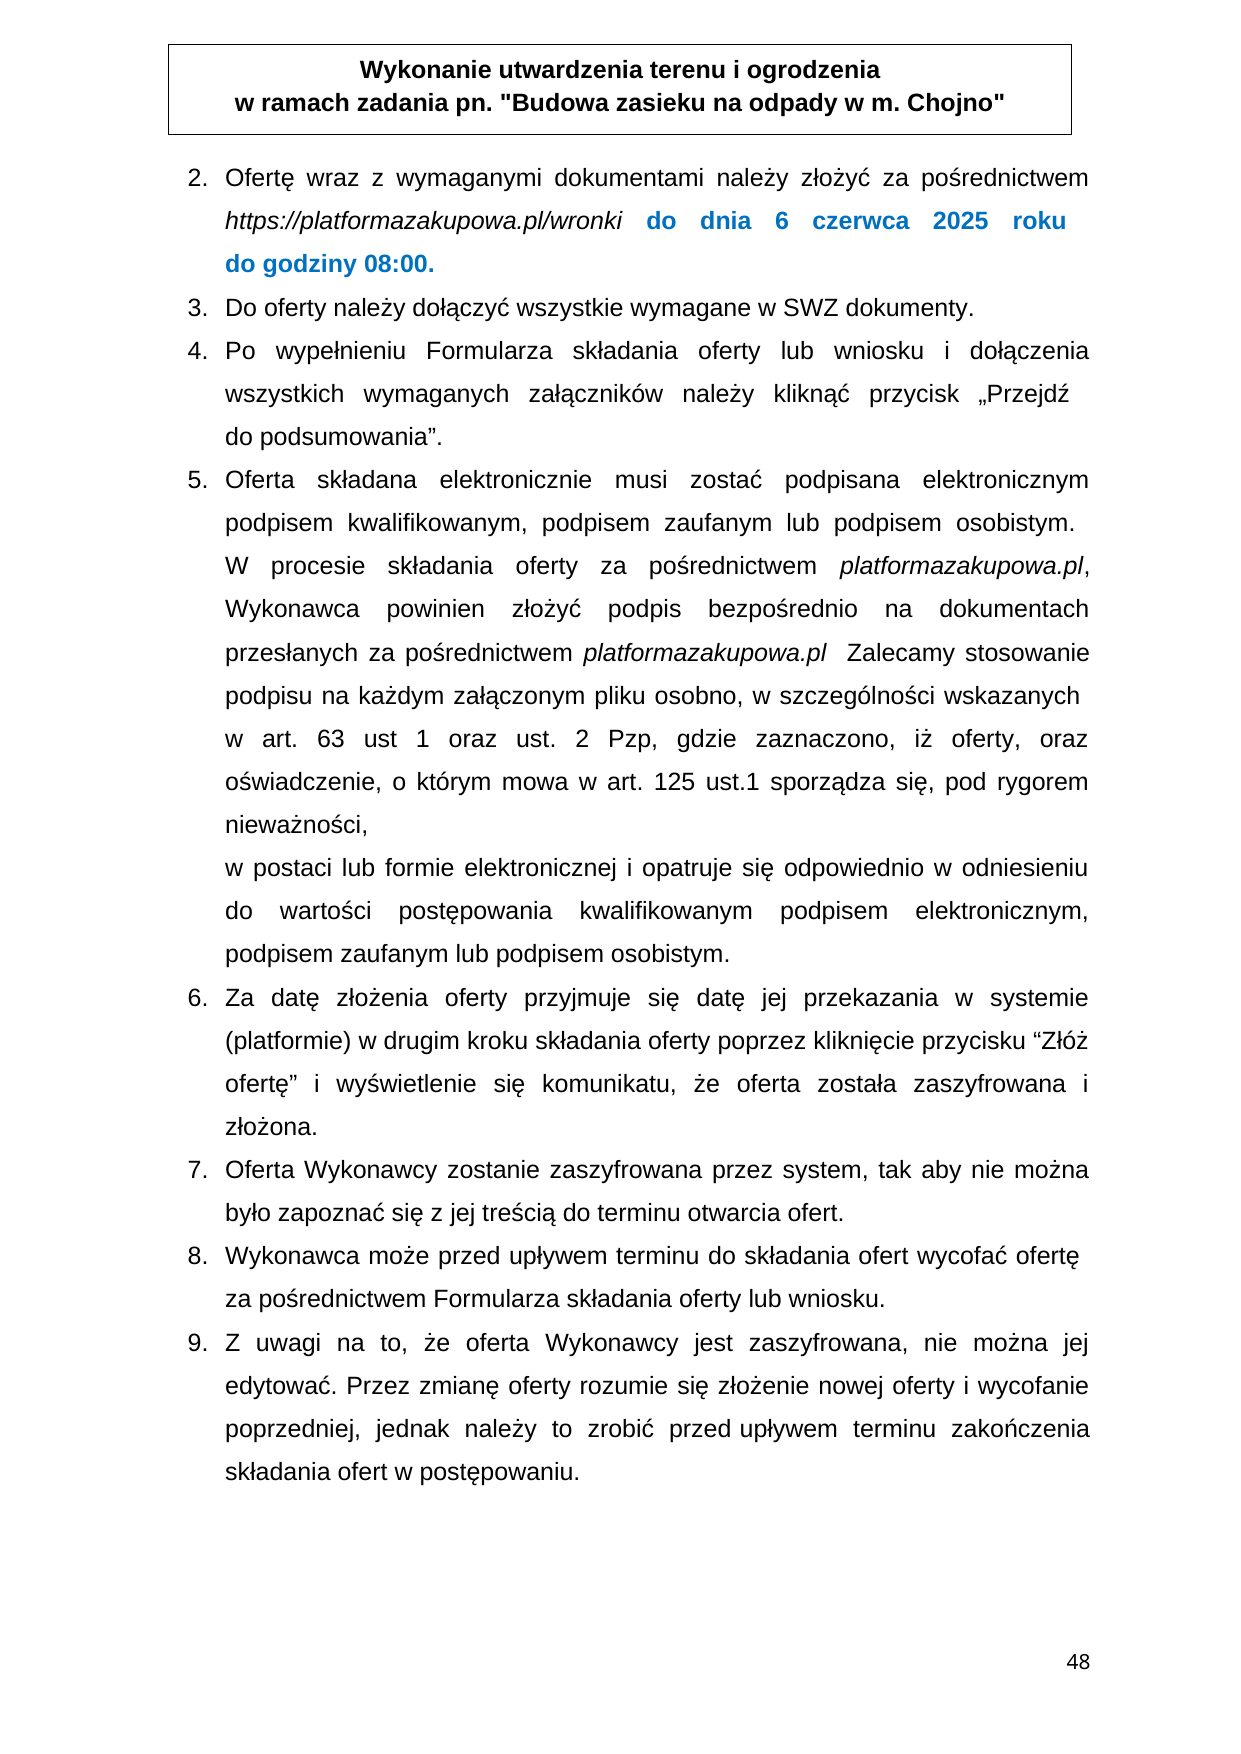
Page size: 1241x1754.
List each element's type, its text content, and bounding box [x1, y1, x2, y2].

list Oferta składana elektronicznie musi zostać podpisana elektronicznym podpisem kwalifikowanym, podpisem zaufanym lub podpisem osobistym. W procesie składania oferty za pośrednictwem platformazakupowa.pl, Wykonawca powinien złożyć podpis bezpośrednio na dokumentach przesłanych za pośrednictwem platformazakupowa.pl Zalecamy stosowanie podpisu na każdym załączonym pliku osobno, w szczególności wskazanych w art. 63 ust 1 oraz ust. 2 Pzp, gdzie zaznaczono, iż oferty, oraz oświadczenie, o którym mowa w art. 125 ust.1 sporządza się, pod rygorem nieważności, w postaci lub formie elektronicznej i opatruje się odpowiednio w odniesieniu do wartości postępowania kwalifikowanym podpisem elektronicznym, podpisem zaufanym lub podpisem osobistym. [187, 465, 1090, 968]
list Ofertę wraz z wymaganymi dokumentami należy złożyć za pośrednictwem https://platformazakupowa.pl/wronki do dnia 6 czerwca 2025 roku do godziny 08:00. [187, 163, 1090, 278]
list Oferta Wykonawcy zostanie zaszyfrowana przez system, tak aby nie można było zapoznać się z jej treścią do terminu otwarcia ofert. [187, 1155, 1090, 1227]
list Po wypełnieniu Formularza składania oferty lub wniosku i dołączenia wszystkich wymaganych załączników należy kliknąć przycisk „Przejdź do podsumowania”. [187, 336, 1090, 451]
list Z uwagi na to, że oferta Wykonawcy jest zaszyfrowana, nie można jej edytować. Przez zmianę oferty rozumie się złożenie nowej oferty i wycofanie poprzedniej, jednak należy to zrobić przed upływem terminu zakończenia składania ofert w postępowaniu. [187, 1327, 1090, 1486]
list Wykonawca może przed upływem terminu do składania ofert wycofać ofertę za pośrednictwem Formularza składania oferty lub wniosku. [187, 1241, 1090, 1313]
list Do oferty należy dołączyć wszystkie wymagane w SWZ dokumenty. [187, 292, 1090, 321]
list Za datę złożenia oferty przyjmuje się datę jej przekazania w systemie (platformie) w drugim kroku składania oferty poprzez kliknięcie przycisku “Złóż ofertę” i wyświetlenie się komunikatu, że oferta została zaszyfrowana i złożona. [187, 982, 1090, 1141]
